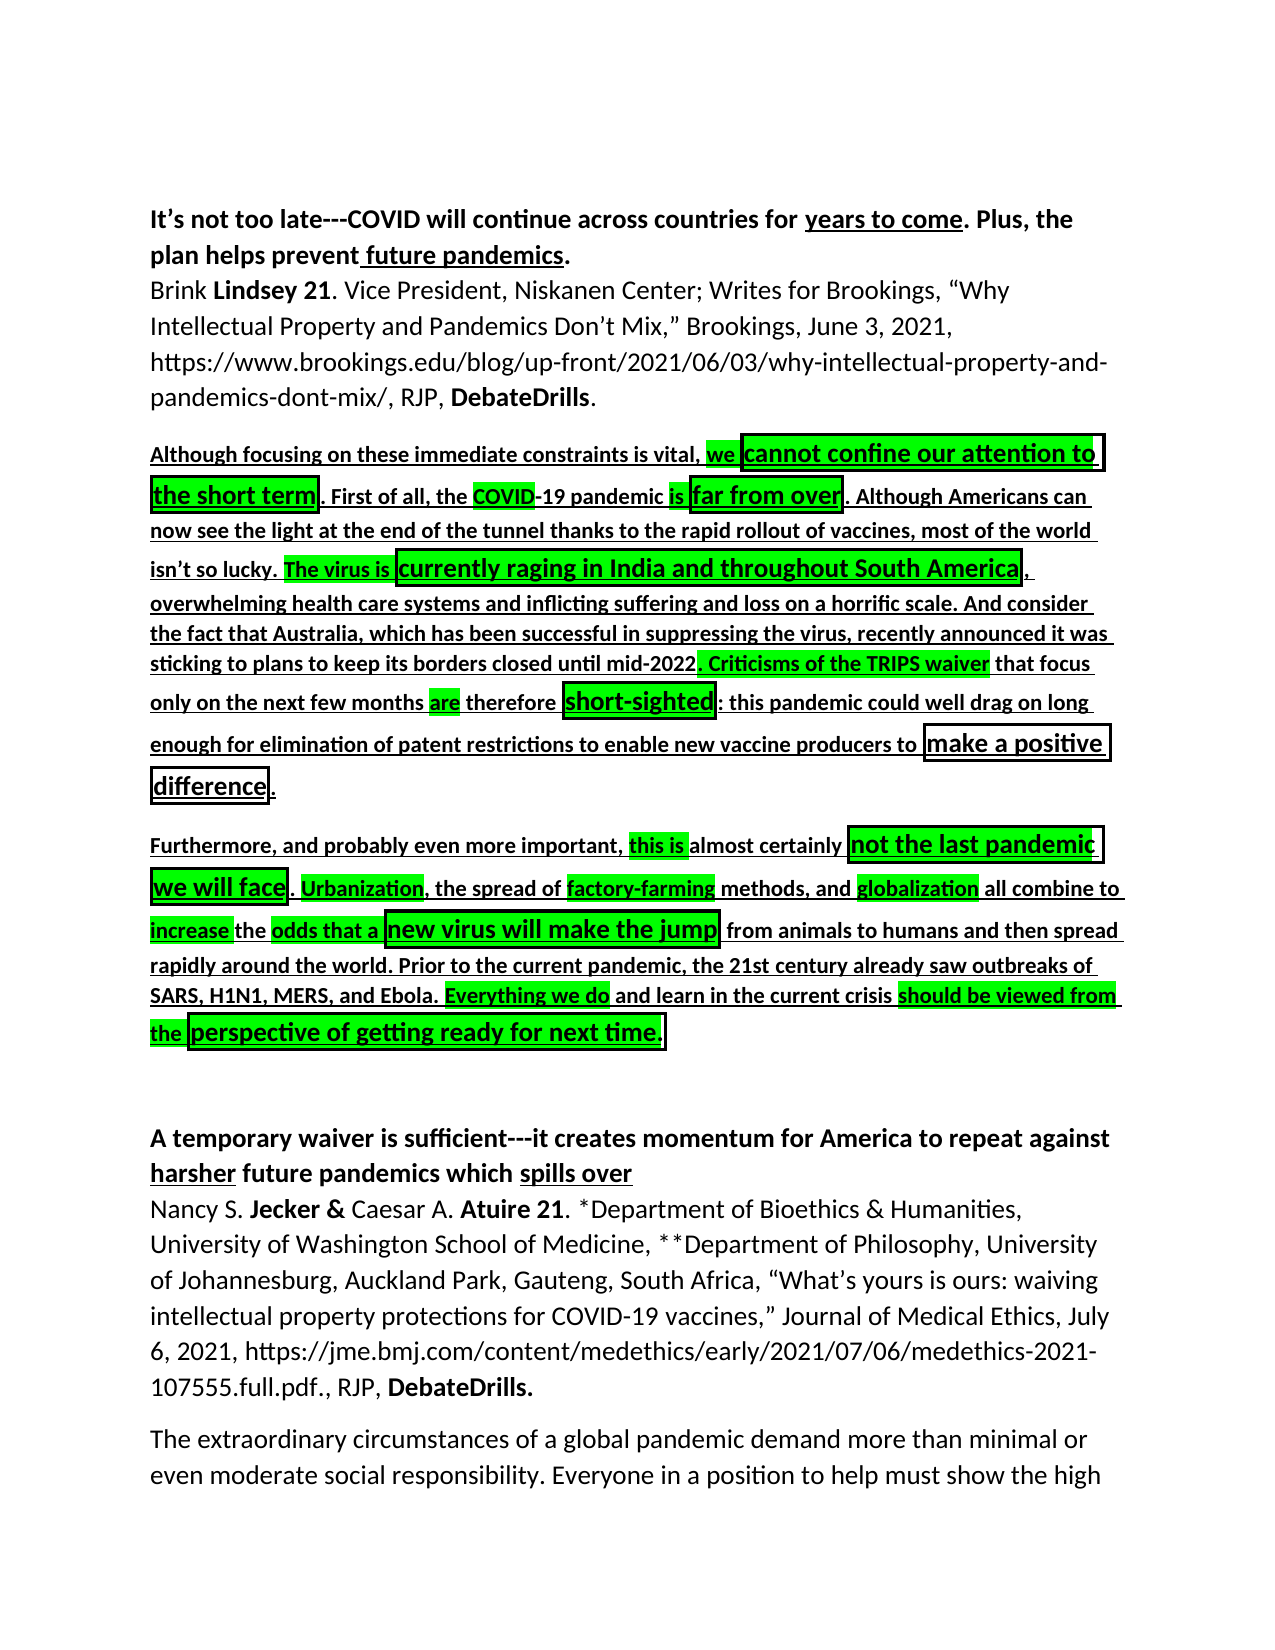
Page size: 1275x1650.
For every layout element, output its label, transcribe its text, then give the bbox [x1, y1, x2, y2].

text Brink Lindsey 21. Vice President, Niskanen Center; Writes for Brookings, “Why Intellectual Property and Pandemics Don’t Mix,” Brookings, June 3, 2021, https://www.brookings.edu/blog/up-front/2021/06/03/why-intellectual-property-and-pandemics-dont-mix/, RJP, DebateDrills. [150, 273, 1125, 413]
subtitle It’s not too late---COVID will continue across countries for years to come. Plus, the plan helps prevent future pandemics. [150, 202, 1125, 271]
subtitle A temporary waiver is sufficient---it creates momentum for America to repeat against harsher future pandemics which spills over [150, 1121, 1125, 1189]
text Furthermore, and probably even more important, this is almost certainly not the last pandemic we will face. Urbanization, the spread of factory-farming methods, and globalization all combine to increase the odds that a new virus will make the jump from animals to humans and then spread rapidly around the world. Prior to the current pandemic, the 21st century already saw outbreaks of SARS, H1N1, MERS, and Ebola. Everything we do and learn in the current crisis should be viewed from the perspective of getting ready for next time. [150, 900, 1125, 1051]
text Nancy S. Jecker & Caesar A. Atuire 21. *Department of Bioethics & Humanities, University of Washington School of Medicine, **Department of Philosophy, University of Johannesburg, Auckland Park, Gauteng, South Africa, “What’s yours is ours: waiving intellectual property protections for COVID-19 vaccines,” Journal of Medical Ethics, July 6, 2021, https://jme.bmj.com/content/medethics/early/2021/07/06/medethics-2021-107555.full.pdf., RJP, DebateDrills. [150, 1192, 1125, 1403]
text Furthermore, and probably even more important, this is almost certainly not the last pandemic we will face. Urbanization, the spread of factory-farming methods, and globalization all combine to increase the odds that a new virus will make the jump from animals to humans and then spread rapidly around the world. Prior to the current pandemic, the 21st century already saw outbreaks of SARS, H1N1, MERS, and Ebola. Everything we do and learn in the current crisis should be viewed from the perspective of getting ready for next time. [150, 824, 1125, 898]
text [150, 1422, 1125, 1491]
text Although focusing on these immediate constraints is vital, we cannot confine our attention to the short term. First of all, the COVID-19 pandemic is far from over. Although Americans can now see the light at the end of the tunnel thanks to the rapid rollout of vaccines, most of the world isn’t so lucky. The virus is currently raging in India and throughout South America, overwhelming health care systems and inflicting suffering and loss on a horrific scale. And consider the fact that Australia, which has been successful in suppressing the virus, recently announced it was sticking to plans to keep its borders closed until mid-2022. Criticisms of the TRIPS waiver that focus only on the next few months are therefore short-sighted: this pandemic could well drag on long enough for elimination of patent restrictions to enable new vaccine producers to make a positive difference. [150, 433, 1125, 805]
